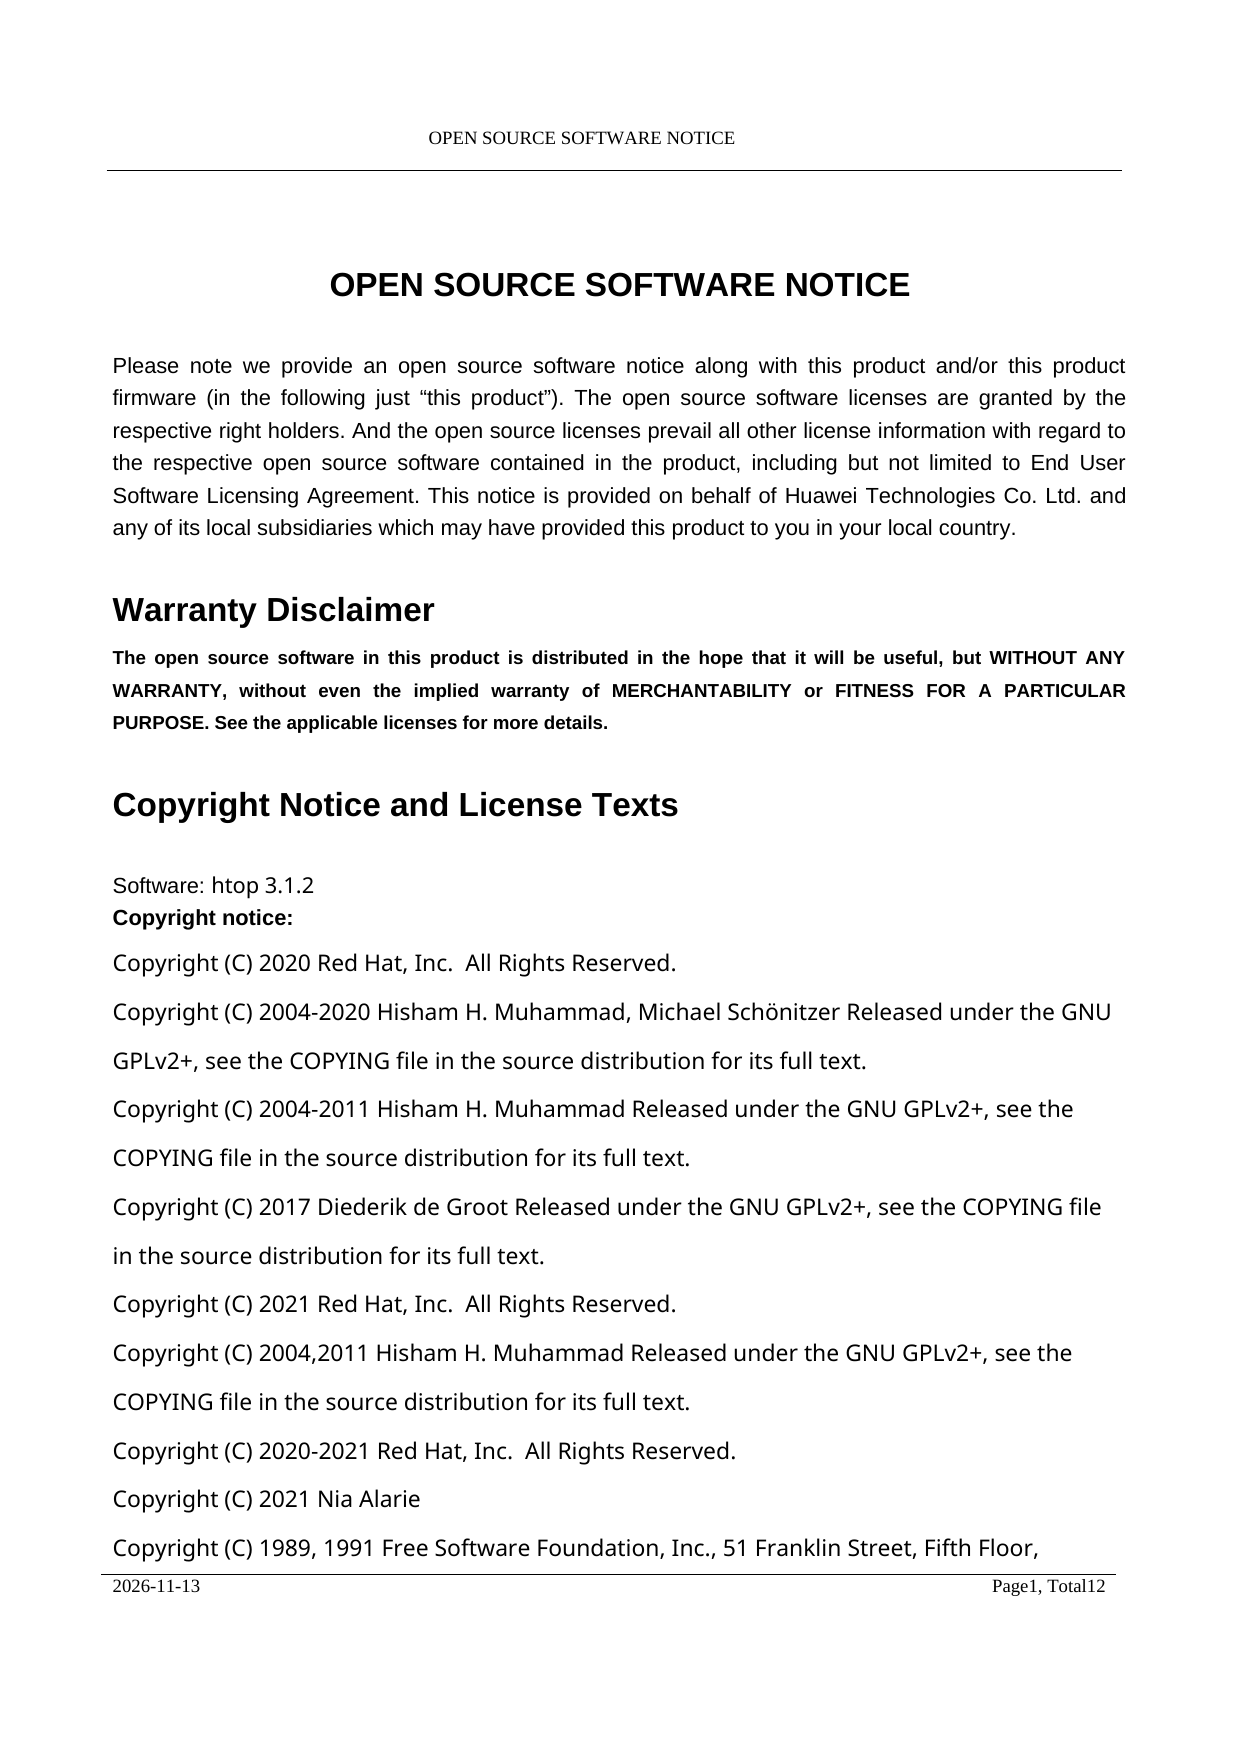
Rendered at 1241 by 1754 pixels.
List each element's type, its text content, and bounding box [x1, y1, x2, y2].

text Warranty Disclaimer [112, 576, 1128, 641]
text OPEN SOURCE SOFTWARE NOTICE [112, 251, 1128, 316]
text The open source software in this product is distributed in the hope that it will be useful, but WITHOUT ANY WARRANTY, without even the implied warranty of MERCHANTABILITY or FITNESS FOR A PARTICULAR PURPOSE. See the applicable licenses for more details. [112, 641, 1128, 739]
text Copyright notice: [112, 901, 1128, 934]
text Copyright Notice and License Texts [112, 771, 1128, 836]
text Please note we provide an open source software notice along with this product and/or this product firmware (in the following just “this product”). The open source software licenses are granted by the respective right holders. And the open source licenses prevail all other license information with regard to the respective open source software contained in the product, including but not limited to End User Software Licensing Agreement. This notice is provided on behalf of Huawei Technologies Co. Ltd. and any of its local subsidiaries which may have provided this product to you in your local country. [112, 349, 1128, 544]
text Software: htop 3.1.2 [112, 869, 1128, 901]
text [112, 947, 1128, 1564]
